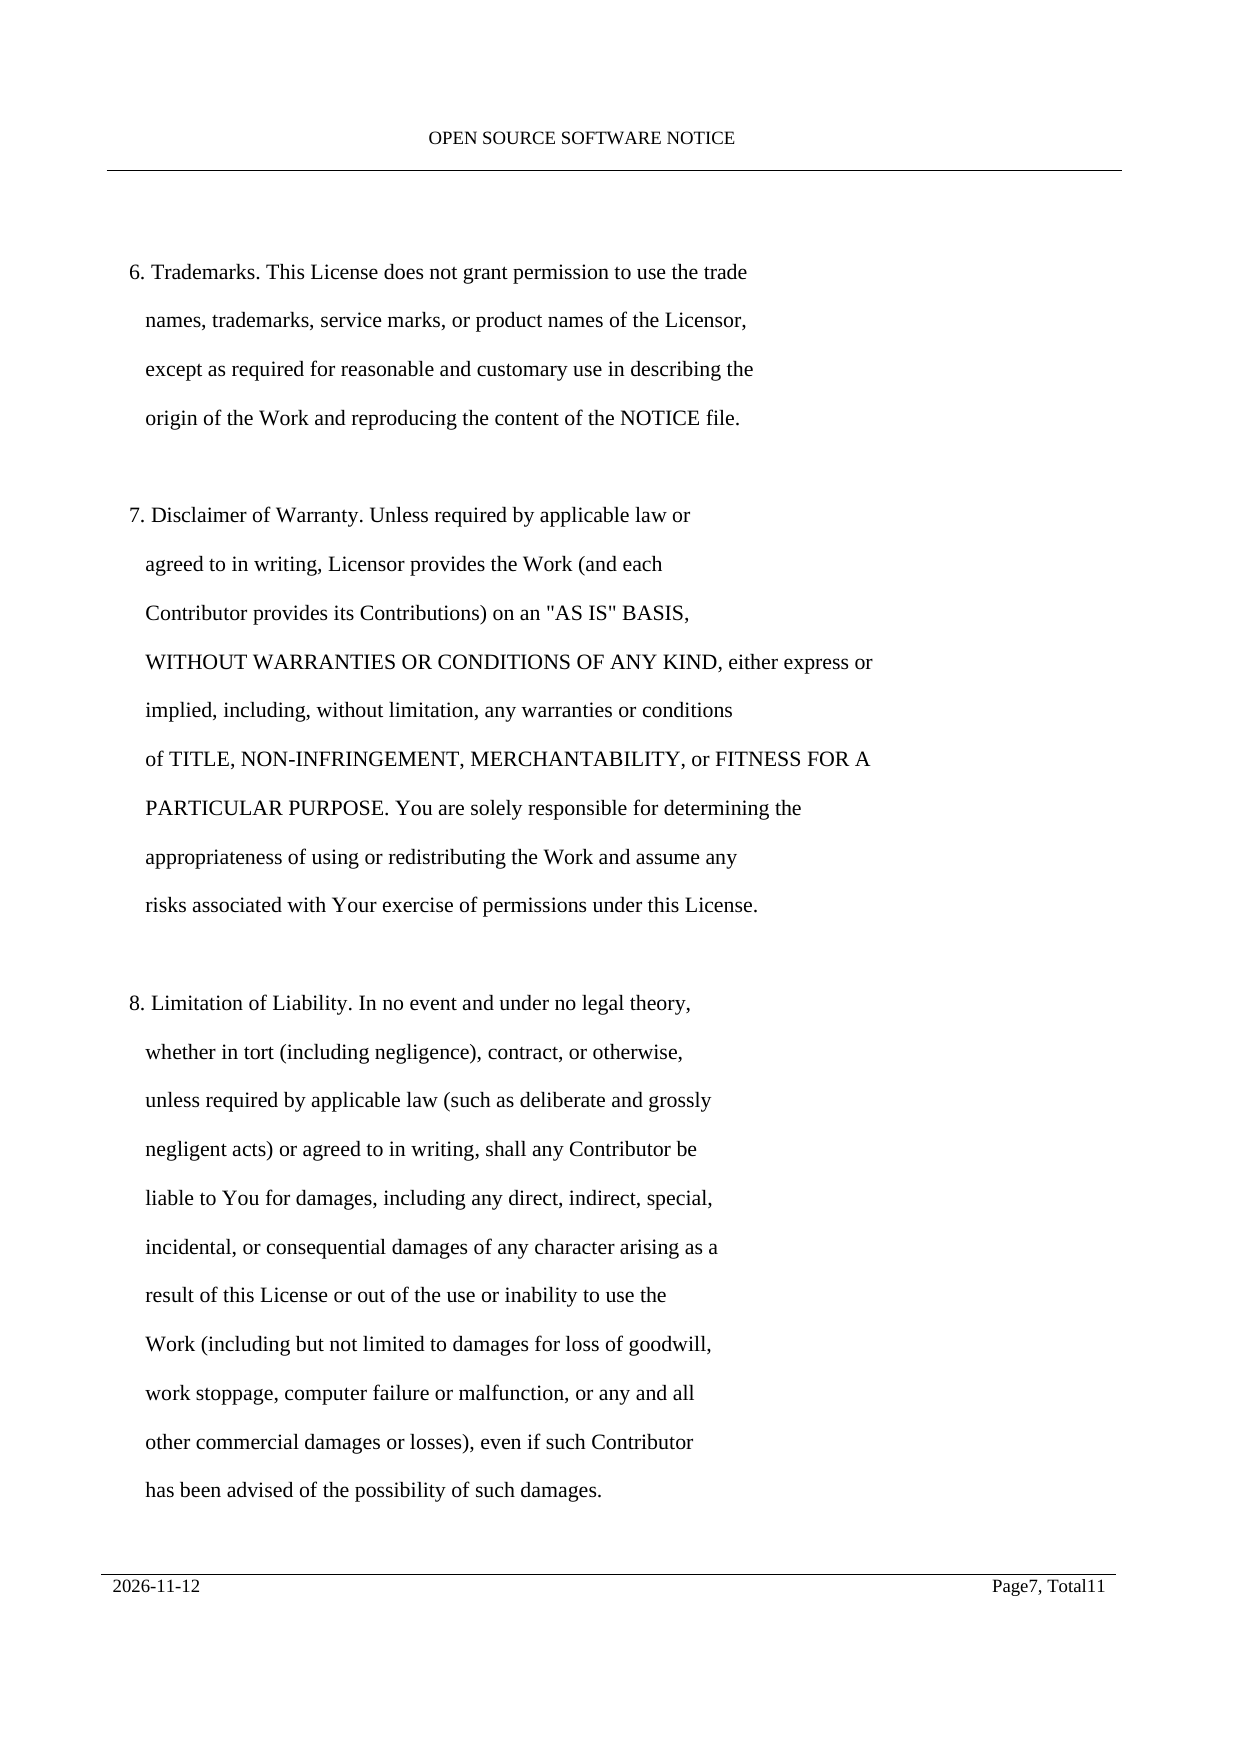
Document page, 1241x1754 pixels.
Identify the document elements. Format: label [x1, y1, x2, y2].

text [112, 206, 1128, 1506]
